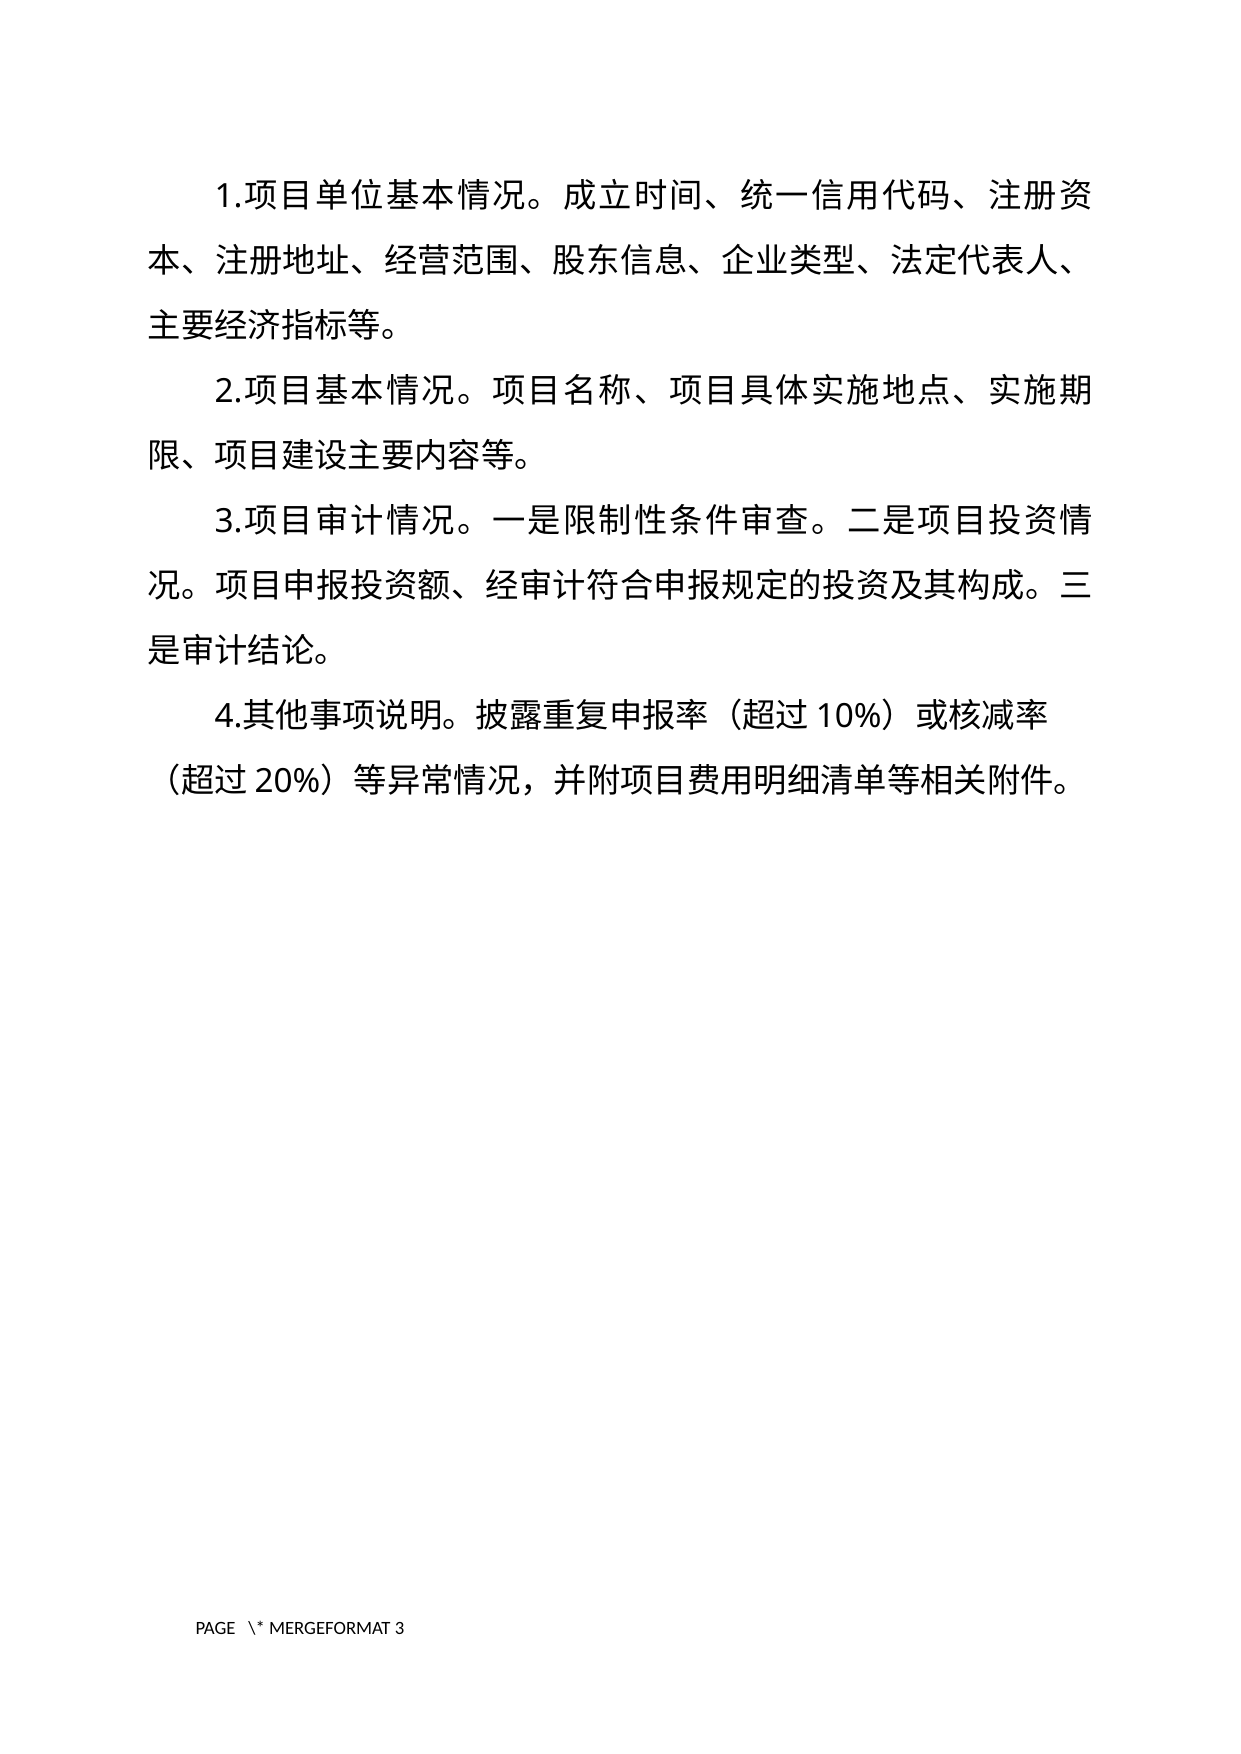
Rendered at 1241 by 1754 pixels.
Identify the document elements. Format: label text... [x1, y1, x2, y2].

text 4.其他事项说明。披露重复申报率（超过10%）或核减率（超过20%）等异常情况，并附项目费用明细清单等相关附件。 [148, 681, 1093, 811]
text 2.项目基本情况。项目名称、项目具体实施地点、实施期限、项目建设主要内容等。 [148, 356, 1093, 486]
text 1.项目单位基本情况。成立时间、统一信用代码、注册资本、注册地址、经营范围、股东信息、企业类型、法定代表人、主要经济指标等。 [148, 161, 1093, 356]
text 3.项目审计情况。一是限制性条件审查。二是项目投资情况。项目申报投资额、经审计符合申报规定的投资及其构成。三是审计结论。 [148, 486, 1093, 681]
